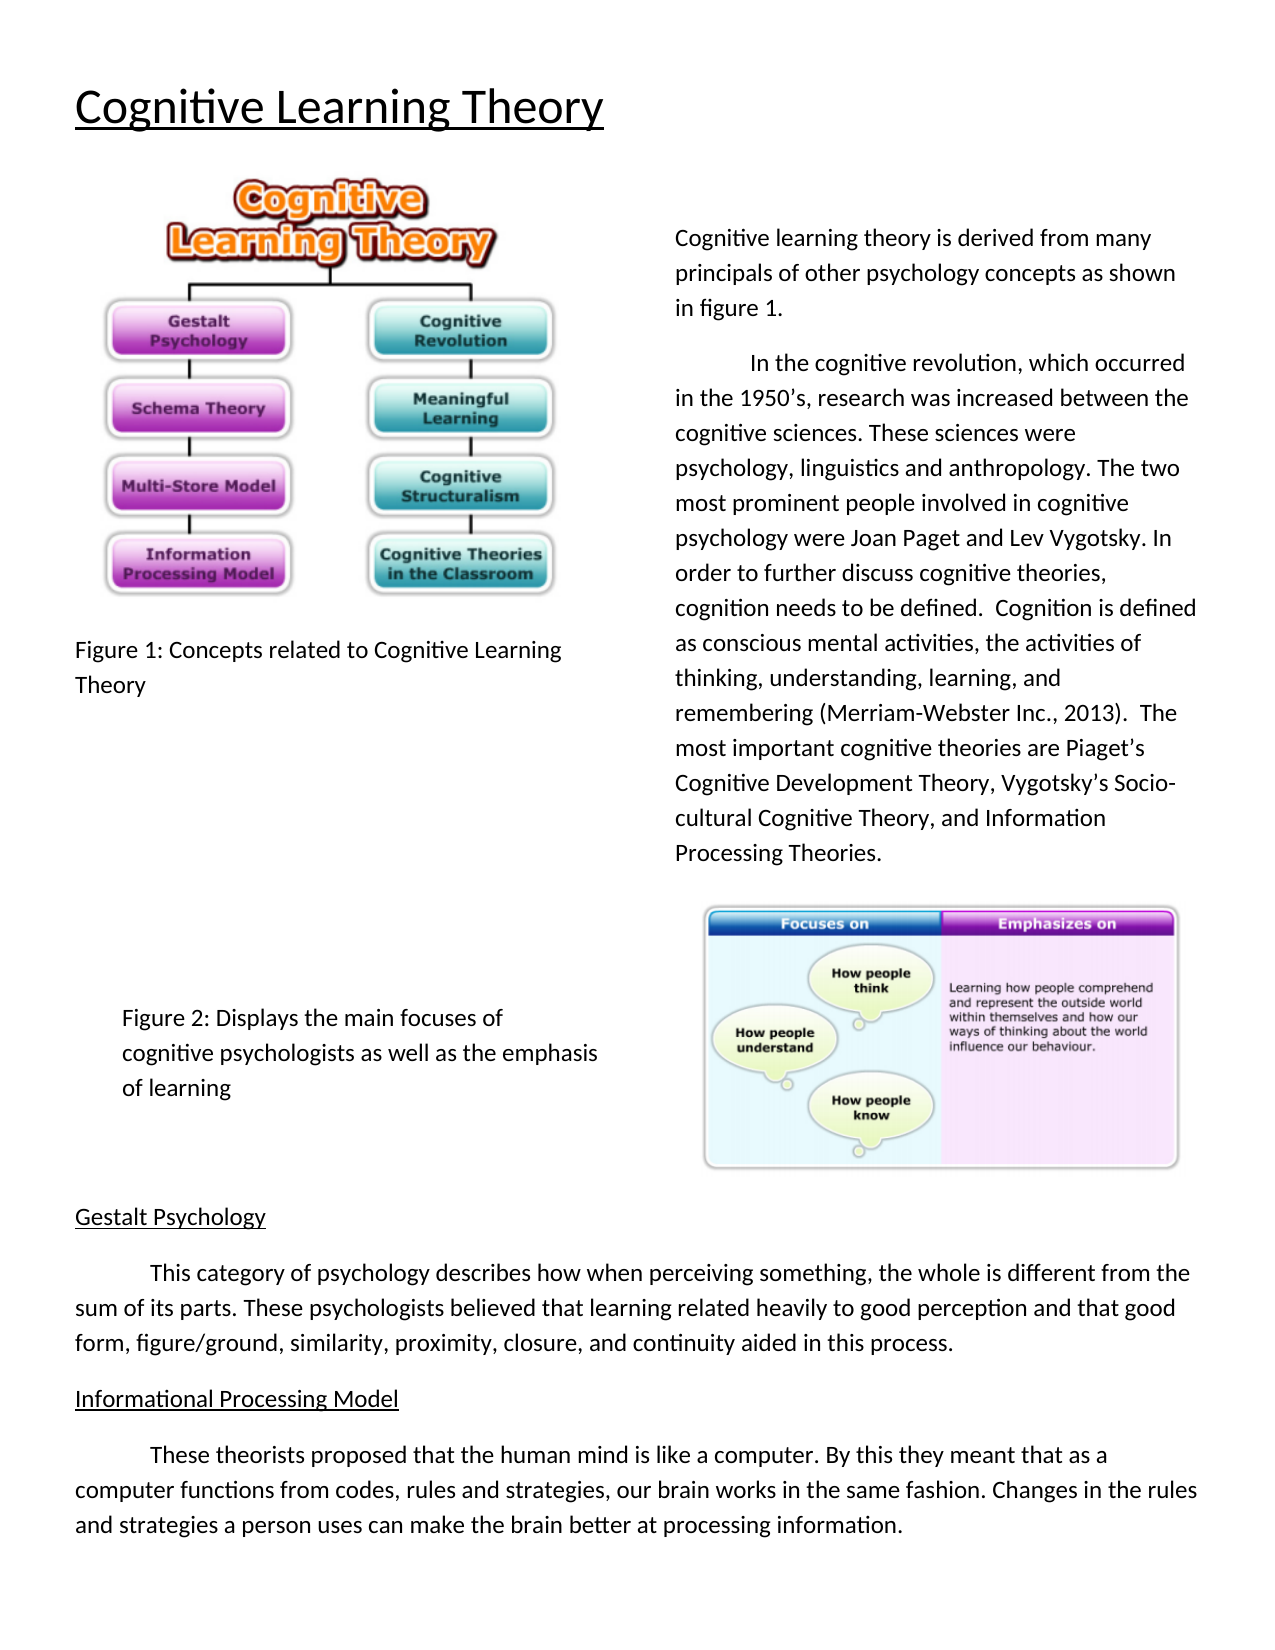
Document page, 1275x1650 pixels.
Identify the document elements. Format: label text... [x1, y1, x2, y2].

picture [75, 166, 584, 610]
text This category of psychology describes how when perceiving something, the whole is different from the sum of its parts. These psychologists believed that learning related heavily to good perception and that good form, figure/ground, similarity, proximity, closure, and continuity aided in this process. [75, 1257, 1200, 1358]
text In the cognitive revolution, which occurred in the 1950’s, research was increased between the cognitive sciences. These sciences were psychology, linguistics and anthropology. The two most prominent people involved in cognitive psychology were Joan Paget and Lev Vygotsky. In order to further discuss cognitive theories, cognition needs to be defined. Cognition is defined as conscious mental activities, the activities of thinking, understanding, learning, and remembering (Merriam-Webster Inc., 2013). The most important cognitive theories are Piaget’s Cognitive Development Theory, Vygotsky’s Socio-cultural Cognitive Theory, and Information Processing Theories. [675, 348, 1200, 868]
picture [675, 893, 1200, 1177]
text These theorists proposed that the human mind is like a computer. By this they meant that as a computer functions from codes, rules and strategies, our brain works in the same fashion. Changes in the rules and strategies a person uses can make the brain better at processing information. [75, 1439, 1200, 1539]
text Cognitive Learning Theory [75, 75, 1200, 136]
text Informational Processing Model [75, 1383, 1200, 1414]
text Figure 2: Displays the main focuses of cognitive psychologists as well as the emphasis of learning [122, 1002, 600, 1103]
text Cognitive learning theory is derived from many principals of other psychology concepts as shown in figure 1. [675, 222, 1200, 322]
text Figure 1: Concepts related to Cognitive Learning Theory [75, 634, 600, 700]
text Gestalt Psychology [75, 1202, 1200, 1232]
